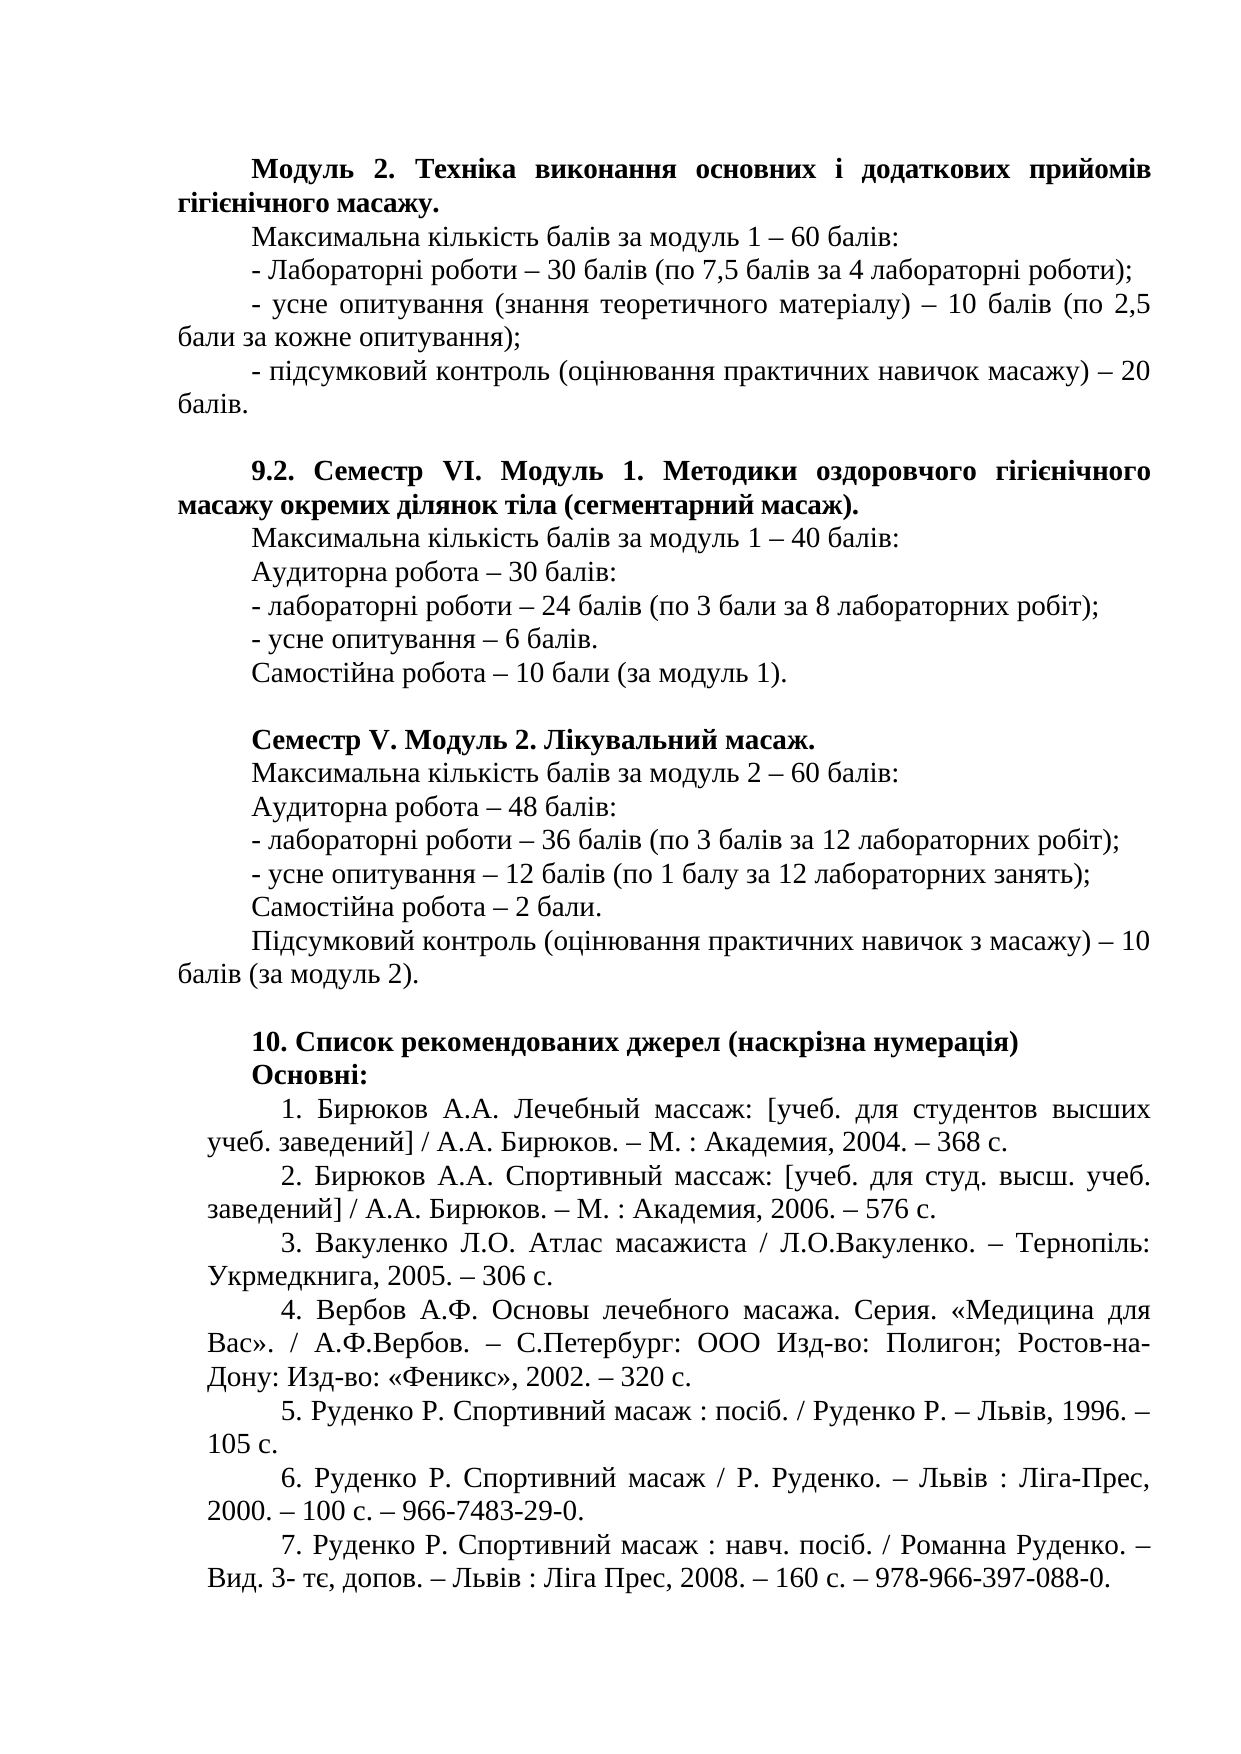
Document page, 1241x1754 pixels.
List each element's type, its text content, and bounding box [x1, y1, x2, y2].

text - лабораторні роботи – 36 балів (по 3 балів за 12 лабораторних робіт); [177, 822, 1152, 856]
text - усне опитування – 6 балів. [177, 621, 1152, 655]
text Модуль 2. Техніка виконання основних і додаткових прийомів гігієнічного масажу. [177, 152, 1152, 219]
text 4. Вербов А.Ф. Основы лечебного масажа. Серия. «Медицина для Вас». / А.Ф.Вербов. – С.Петербург: ООО Изд-во: Полигон; Ростов-на-Дону: Изд-во: «Феникс», 2002. – 320 с. [207, 1292, 1152, 1393]
text Максимальна кількість балів за модуль 1 – 60 балів: [177, 219, 1152, 252]
text - усне опитування (знання теоретичного матеріалу) – 10 балів (по 2,5 бали за кожне опитування); [177, 286, 1152, 353]
text 3. Вакуленко Л.О. Атлас масажиста / Л.О.Вакуленко. – Тернопіль: Укрмедкнига, 2005. – 306 с. [207, 1225, 1152, 1292]
text - усне опитування – 12 балів (по 1 балу за 12 лабораторних занять); [177, 856, 1152, 889]
text Самостійна робота – 2 бали. [177, 889, 1152, 923]
text 6. Руденко Р. Спортивний масаж / Р. Руденко. – Львів : Ліга-Прес, 2000. – 100 с. – 966-7483-29-0. [207, 1460, 1152, 1527]
text Основні: [177, 1057, 1152, 1091]
text самостійна робота – 10 бали (за модуль 1). [177, 655, 1152, 688]
text Максимальна кількість балів за модуль 2 – 60 балів: [177, 755, 1152, 789]
text 7. Руденко Р. Спортивний масаж : навч. посіб. / Романна Руденко. – Вид. 3- тє, допов. – Львів : Ліга Прес, 2008. – 160 с. – 978-966-397-088-0. [207, 1527, 1152, 1594]
text аудиторна робота – 30 балів: [177, 554, 1152, 588]
text аудиторна робота – 48 балів: [177, 789, 1152, 822]
text - підсумковий контроль (оцінювання практичних навичок масажу) – 20 балів. [177, 353, 1152, 420]
text Семестр V. Модуль 2. Лікувальний масаж. [177, 722, 1152, 755]
text Максимальна кількість балів за модуль 1 – 40 балів: [177, 521, 1152, 554]
text - лабораторні роботи – 24 балів (по 3 бали за 8 лабораторних робіт); [177, 588, 1152, 621]
text 10. Список рекомендованих джерел (наскрізна нумерація) [177, 1024, 1152, 1057]
text Підсумковий контроль (оцінювання практичних навичок з масажу) – 10 балів (за модуль 2). [177, 923, 1152, 990]
text - Лабораторні роботи – 30 балів (по 7,5 балів за 4 лабораторні роботи); [177, 252, 1152, 286]
text 1. Бирюков А.А. Лечебный массаж: [учеб. для студентов высших учеб. заведений] / А.А. Бирюков. – М. : Академия, 2004. – 368 с. [207, 1091, 1152, 1158]
text 2. Бирюков А.А. Спортивный массаж: [учеб. для студ. высш. учеб. заведений] / А.А. Бирюков. – М. : Академия, 2006. – 576 с. [207, 1158, 1152, 1225]
text 5. Руденко Р. Спортивний масаж : посіб. / Руденко Р. – Львів, 1996. – 105 с. [207, 1393, 1152, 1460]
text 9.2. Семестр VІ. Модуль 1. Методики оздоровчого гігієнічного масажу окремих ділянок тіла (сегментарний масаж). [177, 453, 1152, 521]
